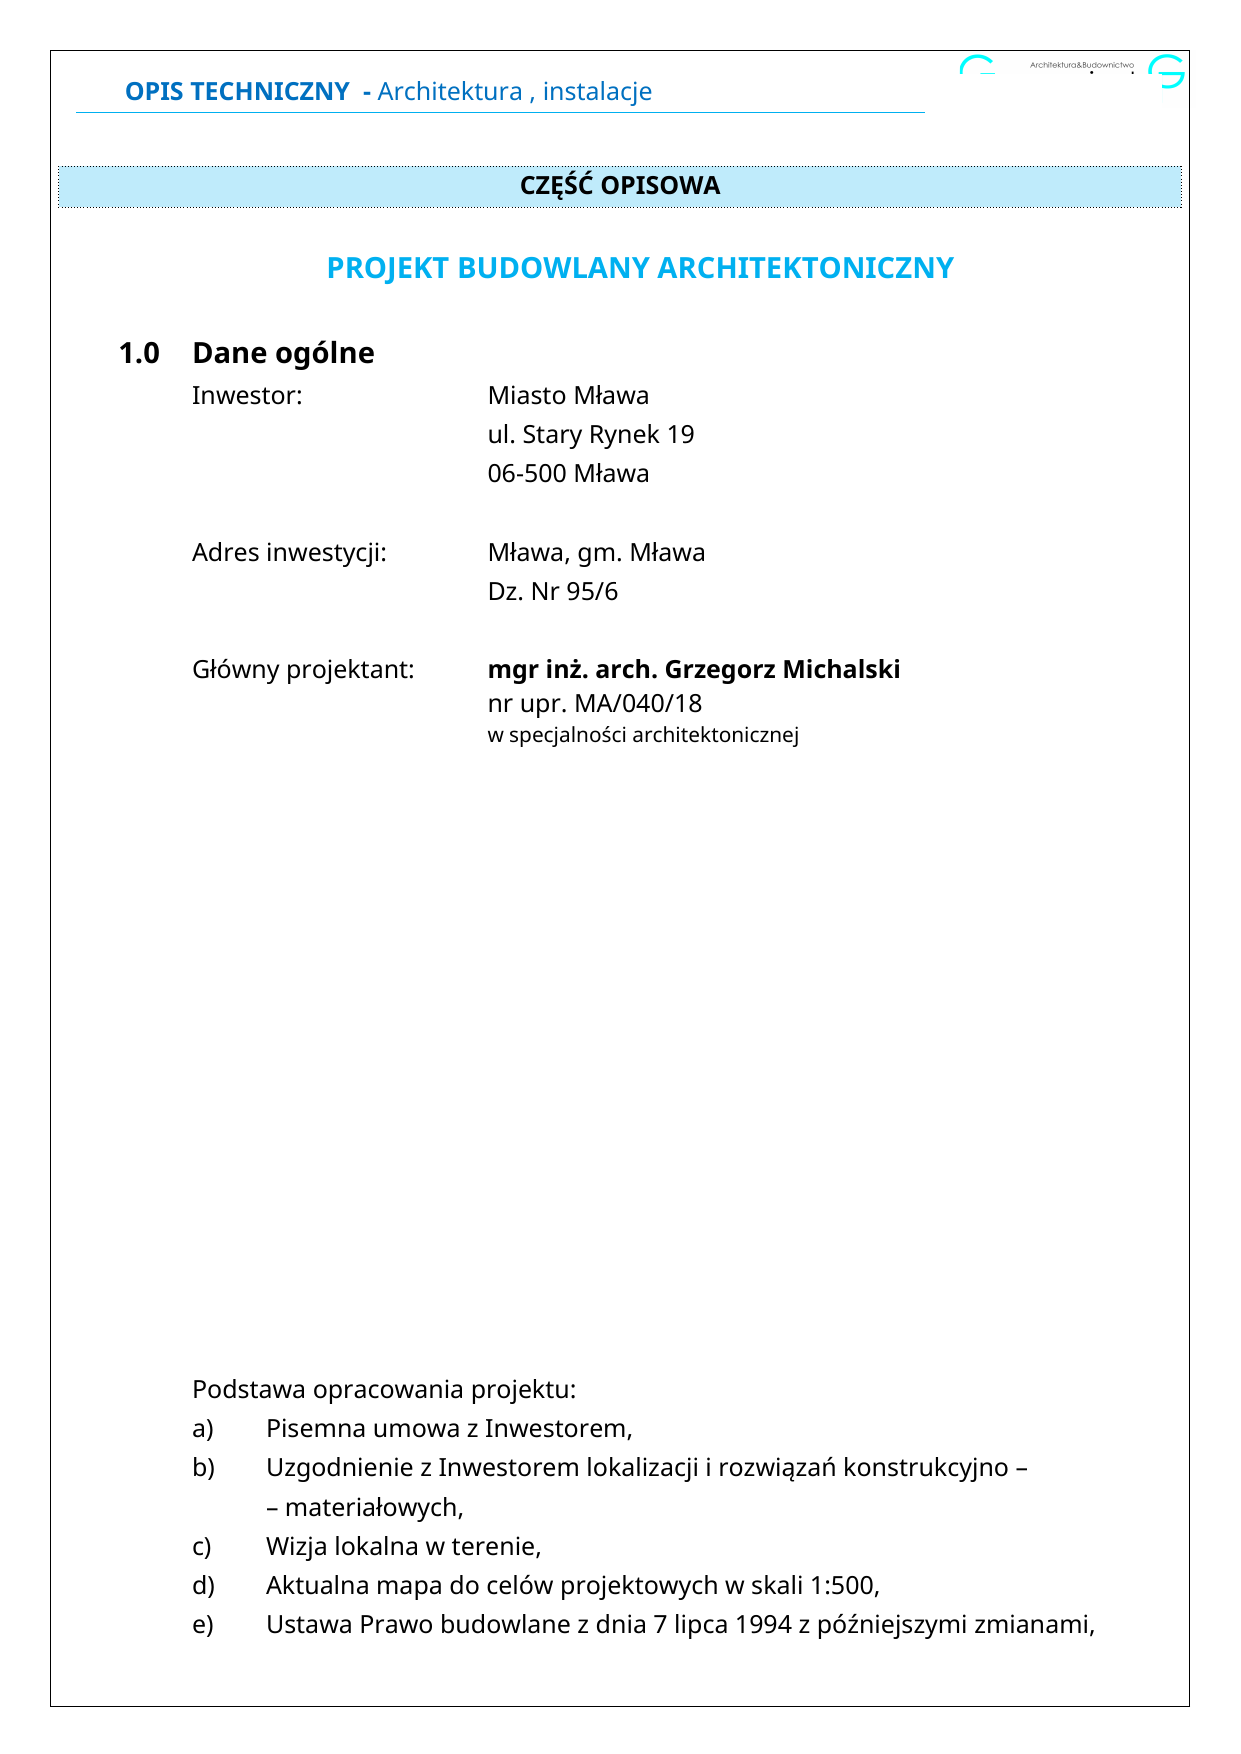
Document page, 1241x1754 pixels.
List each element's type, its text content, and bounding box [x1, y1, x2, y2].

text Podstawa opracowania projektu: [118, 1372, 1162, 1406]
text – materiałowych, [118, 1489, 1162, 1523]
text w specjalności architektonicznej [118, 720, 1162, 748]
text d) Aktualna mapa do celów projektowych w skali 1:500, [118, 1567, 1162, 1602]
text Adres inwestycji: Mława, gm. Mława [118, 534, 1162, 568]
text a) Pisemna umowa z Inwestorem, [118, 1411, 1162, 1445]
text Inwestor: Miasto Mława [118, 378, 1162, 412]
table_header CZĘŚĆ OPISOWA [59, 166, 1181, 207]
subtitle 1.0 Dane ogólne [118, 332, 1162, 372]
picture [1190, 50, 1196, 108]
picture [959, 51, 1189, 108]
text 06-500 Mława [118, 456, 1162, 490]
text Główny projektant: mgr inż. arch. Grzegorz Michalski [118, 652, 1162, 686]
text b) Uzgodnienie z Inwestorem lokalizacji i rozwiązań konstrukcyjno – [118, 1450, 1162, 1484]
text Dz. Nr 95/6 [118, 573, 1162, 607]
text e) Ustawa Prawo budowlane z dnia 7 lipca 1994 z późniejszymi zmianami, [118, 1607, 1162, 1641]
text nr upr. MA/040/18 [118, 686, 1162, 720]
text PROJEKT BUDOWLANY ARCHITEKTONICZNY [118, 247, 1162, 287]
text ul. Stary Rynek 19 [118, 417, 1162, 451]
text c) Wizja lokalna w terenie, [118, 1528, 1162, 1562]
